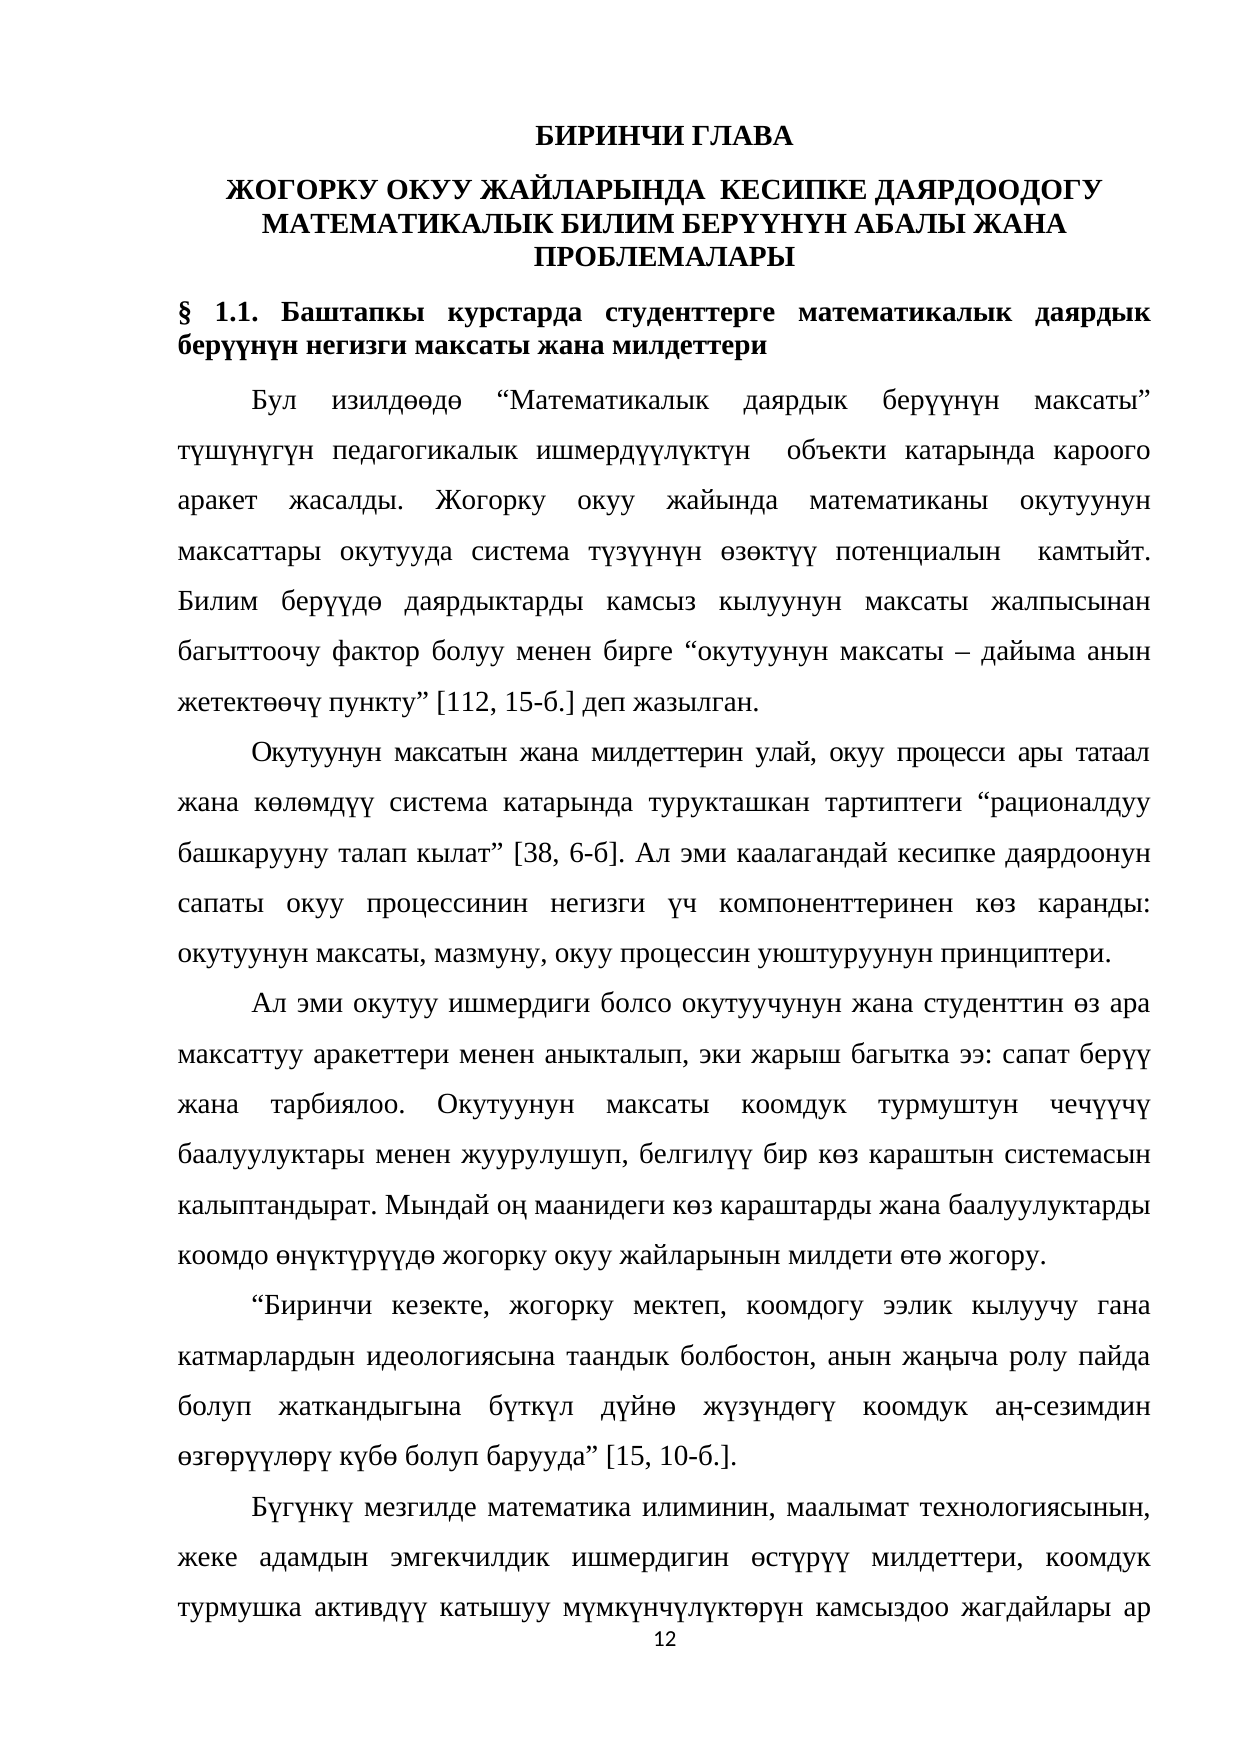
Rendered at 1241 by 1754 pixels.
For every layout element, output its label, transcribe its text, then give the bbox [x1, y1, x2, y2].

text Окутуунун максатын жана милдеттерин улай, окуу процесси ары татаал жана көлөмдүү система катарында турукташкан тартиптеги “рационалдуу башкарууну талап кылат” [38, 6-б]. Ал эми каалагандай кесипке даярдоонун сапаты окуу процессинин негизги үч компоненттеринен көз каранды: окутуунун максаты, мазмуну, окуу процессин уюштуруунун принциптери. [177, 734, 1152, 969]
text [177, 1489, 1152, 1623]
text БИРИНЧИ ГЛАВА [177, 118, 1152, 152]
text ЖОГОРКУ ОКУУ ЖАЙЛАРЫНДА КЕСИПКЕ ДАЯРДООДОГУ МАТЕМАТИКАЛЫК БИЛИМ БЕРҮҮНҮН АБАЛЫ ЖАНА ПРОБЛЕМАЛАРЫ [177, 172, 1152, 273]
text “Биринчи кезекте, жогорку мектеп, коомдогу ээлик кылуучу гана катмарлардын идеологиясына таандык болбостон, анын жаңыча ролу пайда болуп жаткандыгына бүткүл дүйнө жүзүндөгү коомдук аң-сезимдин өзгөрүүлөрү күбө болуп барууда” [15, 10-б.]. [177, 1287, 1152, 1472]
text § 1.1. Баштапкы курстарда студенттерге математикалык даярдык берүүнүн негизги максаты жана милдеттери [177, 294, 1152, 361]
text Бул изилдөөдө “Математикалык даярдык берүүнүн максаты” түшүнүгүн педагогикалык ишмердүүлүктүн объекти катарында кароого аракет жасалды. Жогорку окуу жайында математиканы окутуунун максаттары окутууда система түзүүнүн өзөктүү потенциалын камтыйт. Билим берүүдө даярдыктарды камсыз кылуунун максаты жалпысынан багыттоочу фактор болуу менен бирге “окутуунун максаты – дайыма анын жетектөөчү пункту” [112, 15-б.] деп жазылган. [177, 382, 1152, 717]
text Ал эми окутуу ишмердиги болсо окутуучунун жана студенттин өз ара максаттуу аракеттери менен аныкталып, эки жарыш багытка ээ: сапат берүү жана тарбиялоо. Окутуунун максаты коомдук турмуштун чечүүчү баалуулуктары менен жуурулушуп, белгилүү бир көз караштын системасын калыптандырат. Мындай оң маанидеги көз караштарды жана баалуулуктарды коомдо өнүктүрүүдө жогорку окуу жайларынын милдети өтө жогору. [177, 986, 1152, 1271]
